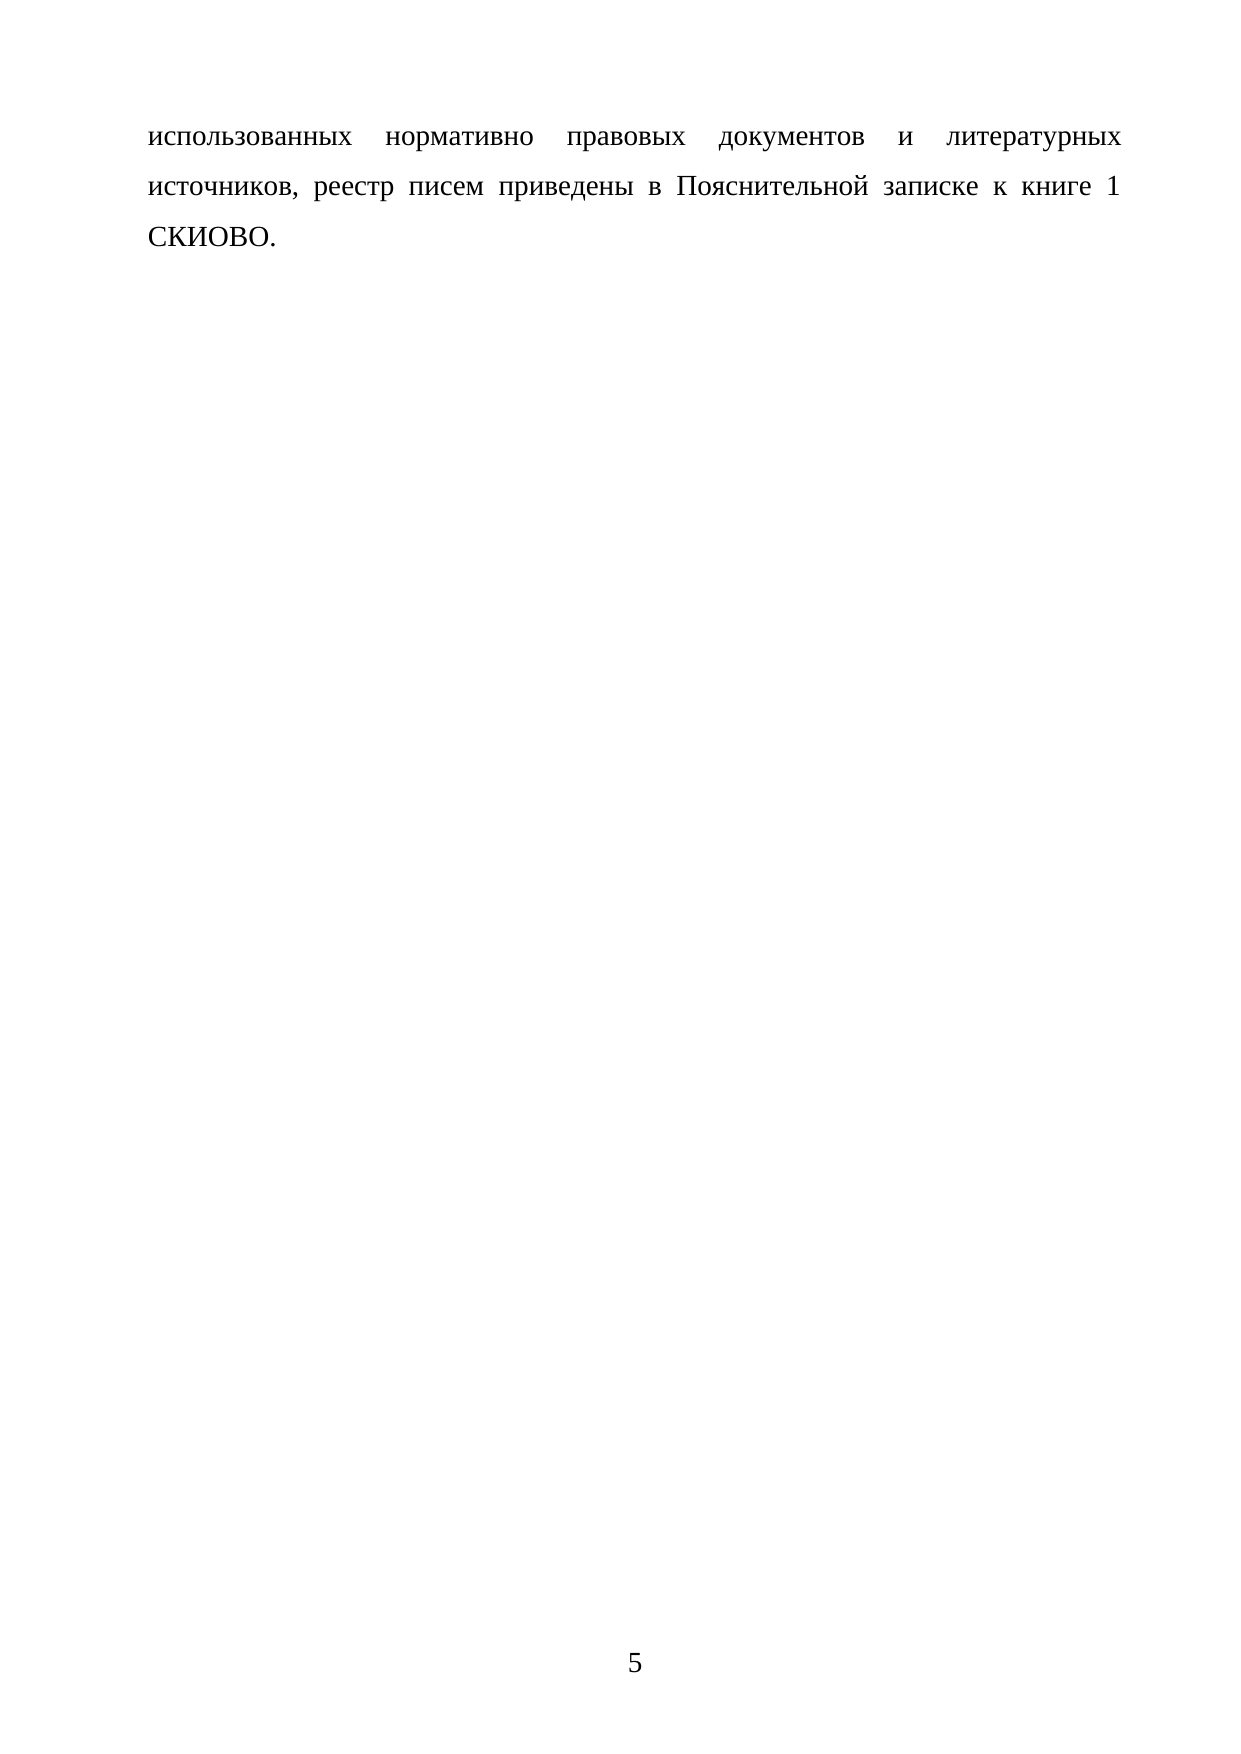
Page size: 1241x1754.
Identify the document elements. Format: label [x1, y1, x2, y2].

text [148, 118, 1122, 252]
